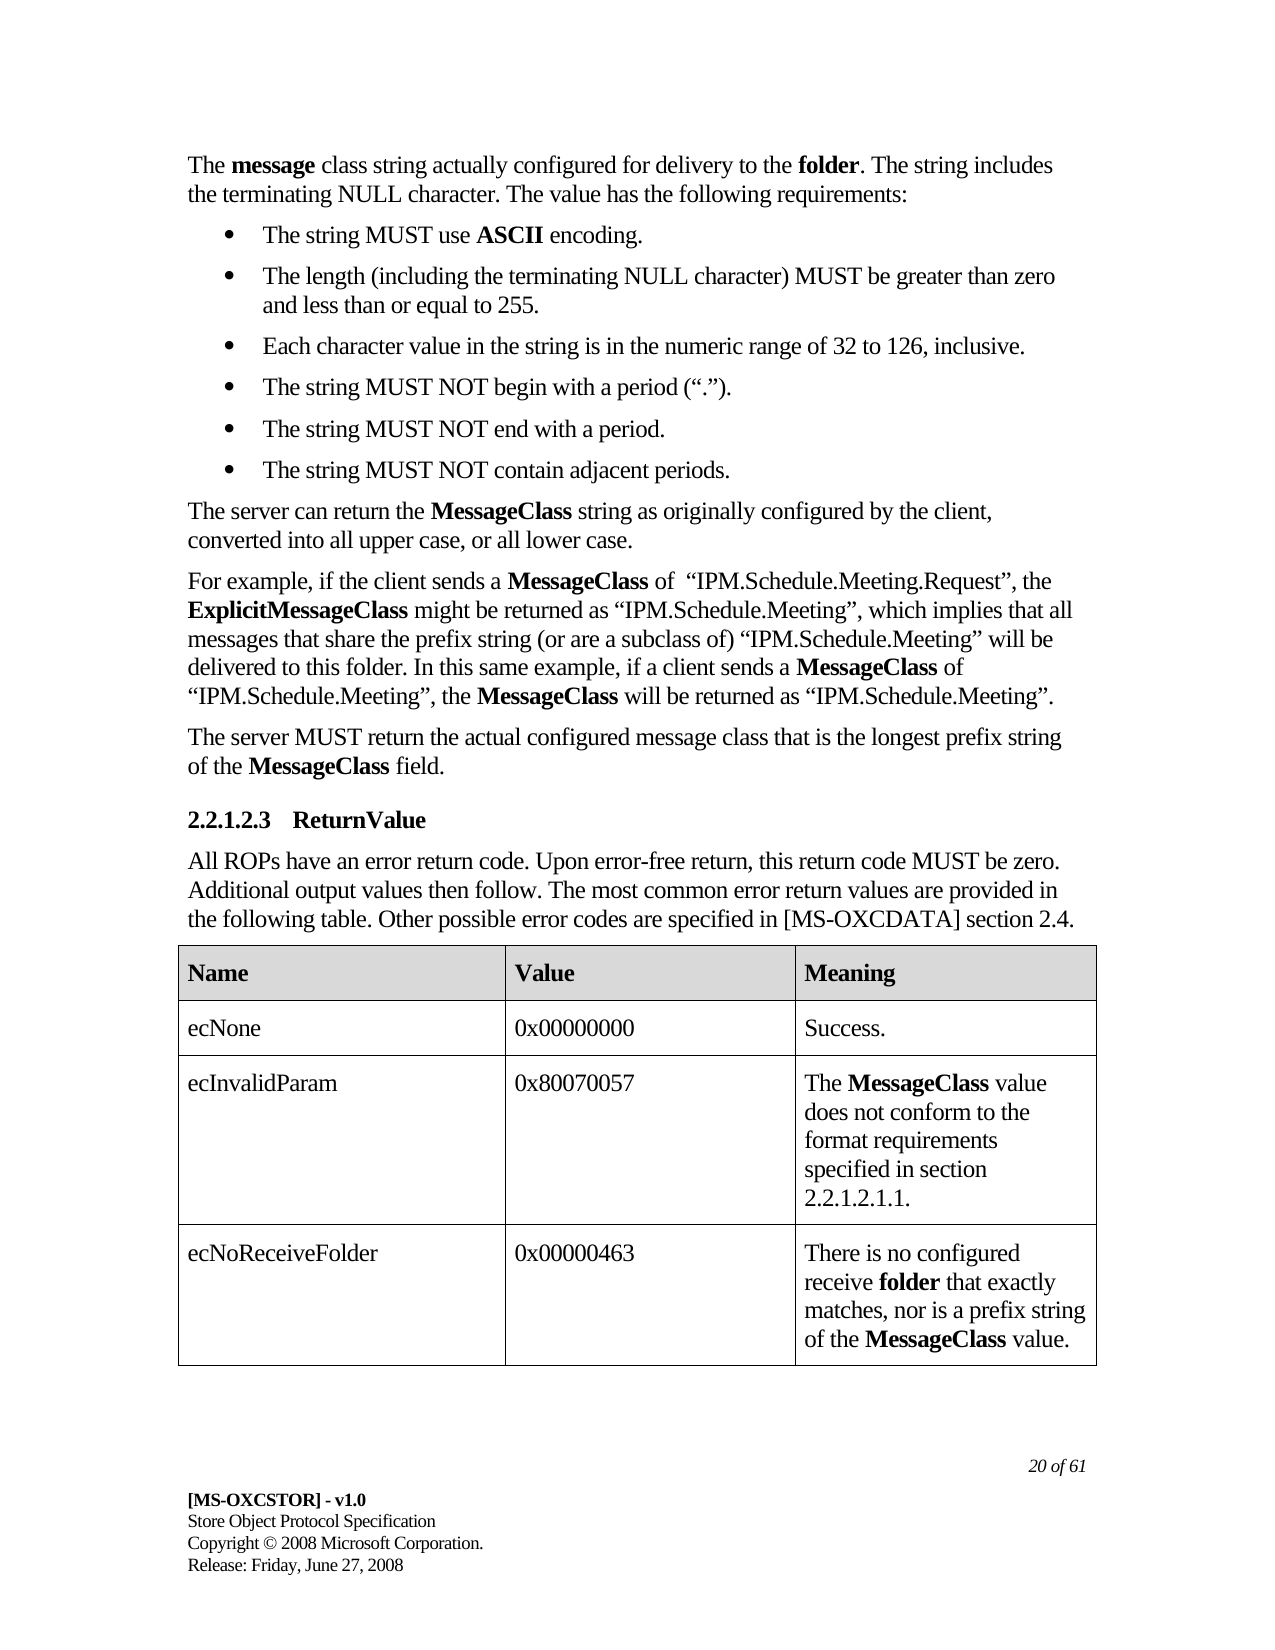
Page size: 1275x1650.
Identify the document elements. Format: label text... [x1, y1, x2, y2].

table_cell 0x80070057 [506, 1056, 795, 1224]
list The string MUST NOT begin with a period (“.”). [225, 372, 1087, 401]
table_cell There is no configured receive folder that exactly matches, nor is a prefix string of the MessageClass value. [796, 1225, 1096, 1365]
list The string MUST NOT end with a period. [225, 414, 1087, 442]
text For example, if the client sends a MessageClass of “IPM.Schedule.Meeting.Request”, the ExplicitMessageClass might be returned as “IPM.Schedule.Meeting”, which implies that all messages that share the prefix string (or are a subclass of) “IPM.Schedule.Meeting” will be delivered to this folder. In this same example, if a client sends a MessageClass of “IPM.Schedule.Meeting”, the MessageClass will be returned as “IPM.Schedule.Meeting”. [187, 566, 1087, 710]
subtitle ReturnValue [187, 805, 1087, 834]
table_cell ecNoReceiveFolder [179, 1225, 505, 1365]
list Each character value in the string is in the numeric range of 32 to 126, inclusive. [225, 331, 1087, 360]
list The string MUST NOT contain adjacent periods. [225, 455, 1087, 484]
table_cell ecNone [179, 1001, 505, 1054]
table_cell The MessageClass value does not conform to the format requirements specified in section 2.2.1.2.1.1. [796, 1056, 1096, 1224]
table_header Value [506, 946, 795, 1000]
text The server MUST return the actual configured message class that is the longest prefix string of the MessageClass field. [187, 722, 1087, 780]
table_cell ecInvalidParam [179, 1056, 505, 1224]
table_header Meaning [796, 946, 1096, 1000]
text The server can return the MessageClass string as originally configured by the client, converted into all upper case, or all lower case. [187, 496, 1087, 554]
text All ROPs have an error return code. Upon error-free return, this return code MUST be zero. Additional output values then follow. The most common error return values are provided in the following table. Other possible error codes are specified in [MS-OXCDATA] section 2.4. [187, 846, 1087, 932]
table_cell Success. [796, 1001, 1096, 1054]
list The length (including the terminating NULL character) MUST be greater than zero and less than or equal to 255. [225, 261, 1087, 319]
table_cell 0x00000463 [506, 1225, 795, 1365]
text The message class string actually configured for delivery to the folder. The string includes the terminating NULL character. The value has the following requirements: [187, 150, 1087, 207]
table_header Name [179, 946, 505, 1000]
list The string MUST use ASCII encoding. [225, 220, 1087, 249]
table_cell 0x00000000 [506, 1001, 795, 1054]
